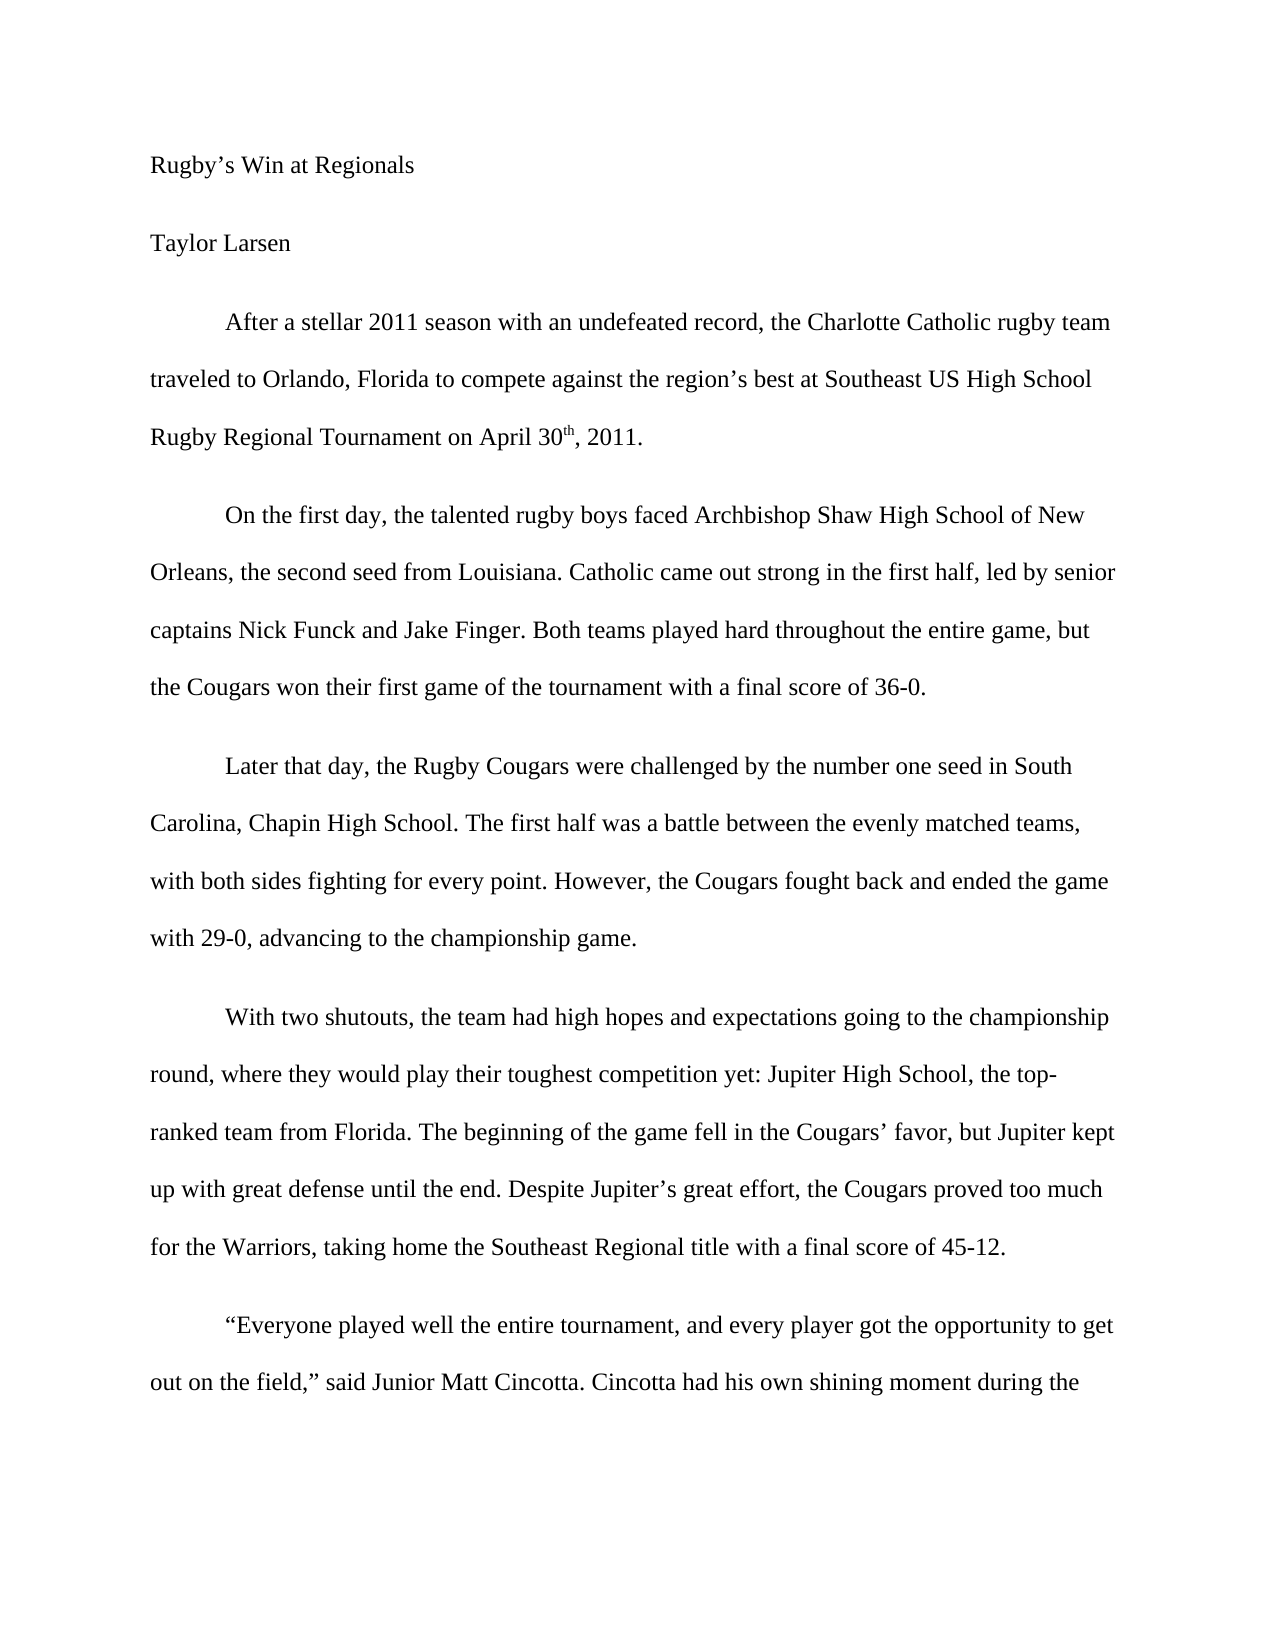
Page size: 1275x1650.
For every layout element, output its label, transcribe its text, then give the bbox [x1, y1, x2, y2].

text With two shutouts, the team had high hopes and expectations going to the championship round, where they would play their toughest competition yet: Jupiter High School, the top-ranked team from Florida. The beginning of the game fell in the Cougars’ favor, but Jupiter kept up with great defense until the end. Despite Jupiter’s great effort, the Cougars proved too much for the Warriors, taking home the Southeast Regional title with a final score of 45-12. [150, 1002, 1125, 1260]
text On the first day, the talented rugby boys faced Archbishop Shaw High School of New Orleans, the second seed from Louisiana. Catholic came out strong in the first half, led by senior captains Nick Funck and Jake Finger. Both teams played hard throughout the entire game, but the Cougars won their first game of the tournament with a final score of 36-0. [150, 500, 1125, 701]
text Rugby’s Win at Regionals [150, 150, 1125, 179]
text Later that day, the Rugby Cougars were challenged by the number one seed in South Carolina, Chapin High School. The first half was a battle between the evenly matched teams, with both sides fighting for every point. However, the Cougars fought back and ended the game with 29-0, advancing to the championship game. [150, 751, 1125, 952]
text Taylor Larsen [150, 228, 1125, 257]
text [150, 1310, 1125, 1396]
text After a stellar 2011 season with an undefeated record, the Charlotte Catholic rugby team traveled to Orlando, Florida to compete against the region’s best at Southeast US High School Rugby Regional Tournament on April 30th, 2011. [150, 307, 1125, 450]
